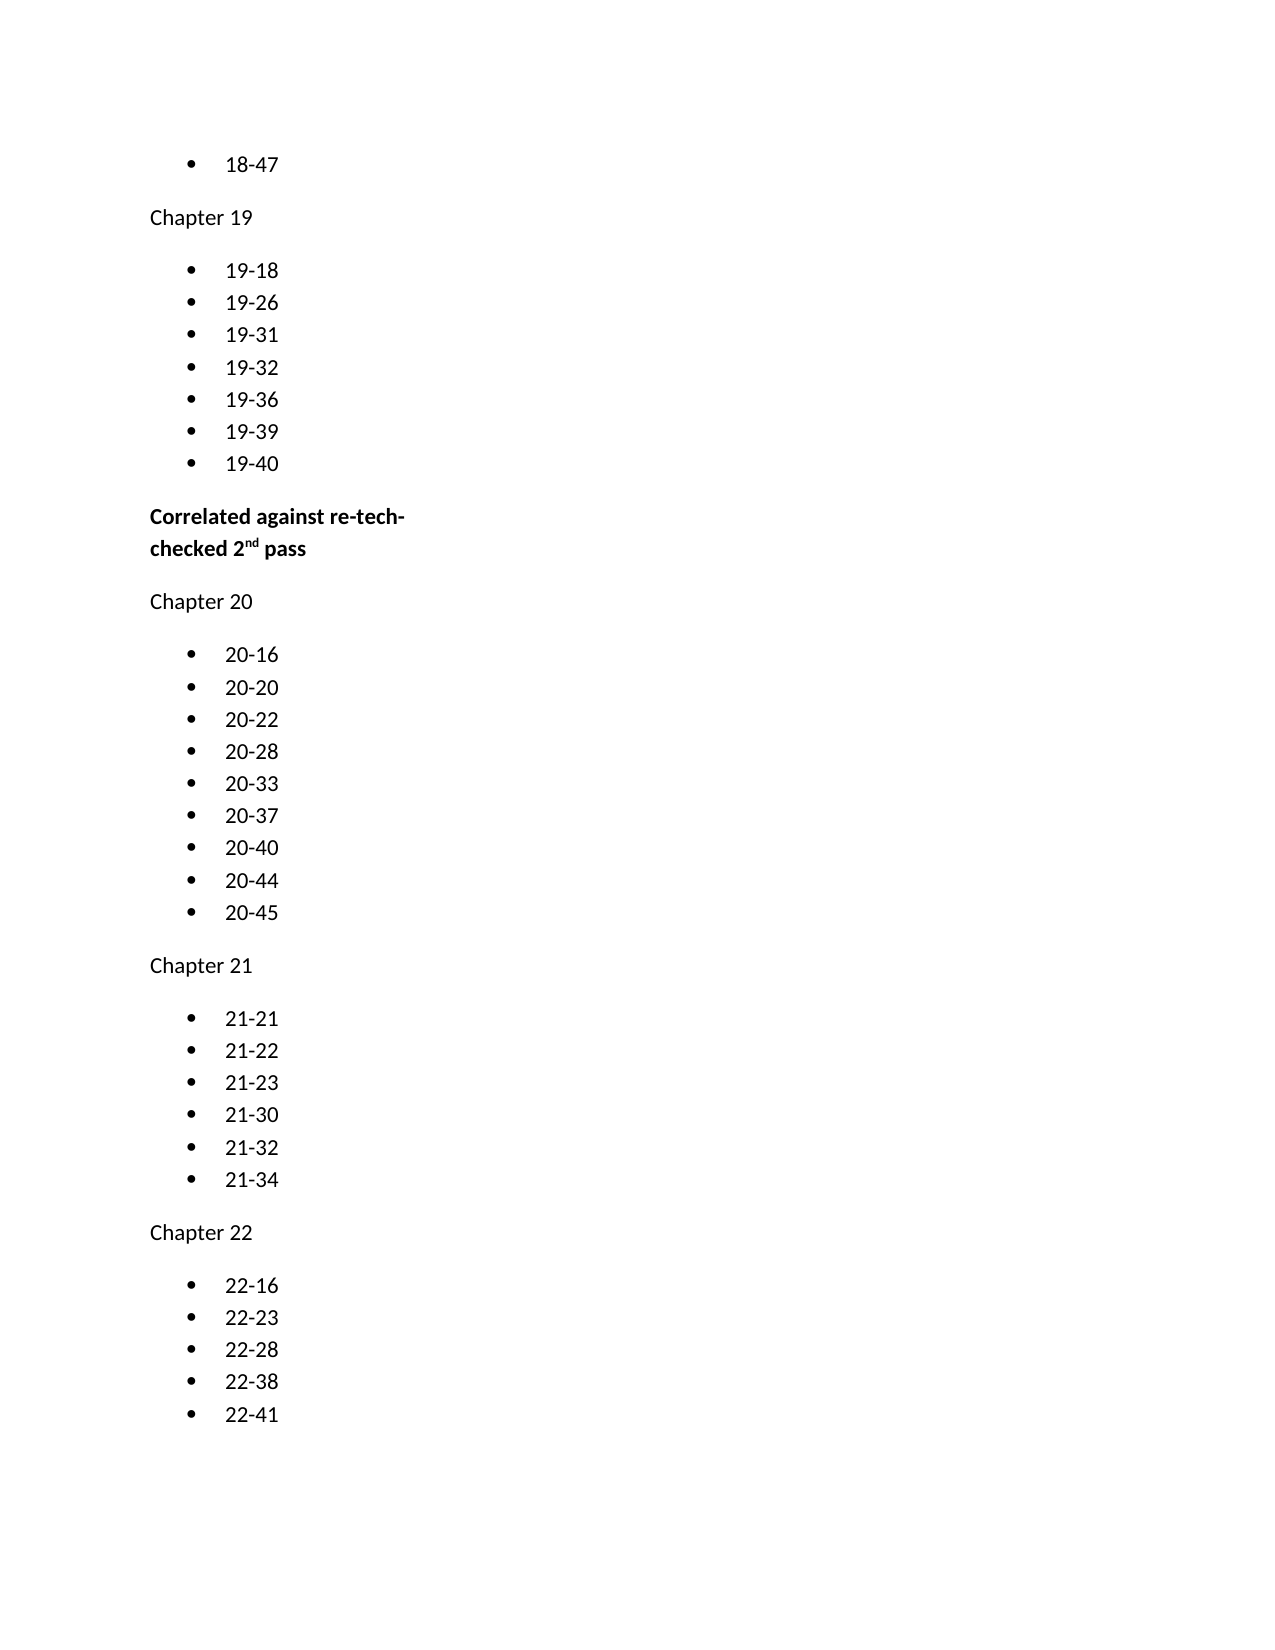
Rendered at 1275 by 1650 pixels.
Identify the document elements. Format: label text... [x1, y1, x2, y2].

list 21-30 [187, 1101, 425, 1128]
list 20-16 [187, 640, 425, 668]
list 19-36 [187, 385, 425, 413]
list 21-32 [187, 1133, 425, 1161]
list 20-33 [187, 769, 425, 797]
list 19-32 [187, 353, 425, 381]
text Chapter 22 [150, 1218, 425, 1246]
list 20-37 [187, 801, 425, 829]
text Chapter 21 [150, 951, 425, 979]
list 19-26 [187, 288, 425, 316]
list 19-40 [187, 449, 425, 477]
list 18-47 [187, 150, 425, 178]
list 21-23 [187, 1068, 425, 1096]
text Chapter 19 [150, 203, 425, 231]
list 21-22 [187, 1036, 425, 1064]
list 20-28 [187, 737, 425, 765]
list 20-20 [187, 673, 425, 701]
list 21-34 [187, 1165, 425, 1193]
list 20-44 [187, 866, 425, 894]
list 22-23 [187, 1303, 425, 1331]
list 20-45 [187, 898, 425, 926]
list 22-38 [187, 1367, 425, 1396]
text Correlated against re-tech-checked 2nd pass [150, 502, 425, 562]
list 22-28 [187, 1335, 425, 1363]
list 22-41 [187, 1400, 425, 1428]
list 19-39 [187, 417, 425, 445]
list 20-40 [187, 833, 425, 862]
list 19-18 [187, 256, 425, 284]
list 22-16 [187, 1271, 425, 1299]
list 21-21 [187, 1004, 425, 1032]
list 19-31 [187, 320, 425, 348]
text Chapter 20 [150, 587, 425, 615]
list 20-22 [187, 705, 425, 733]
